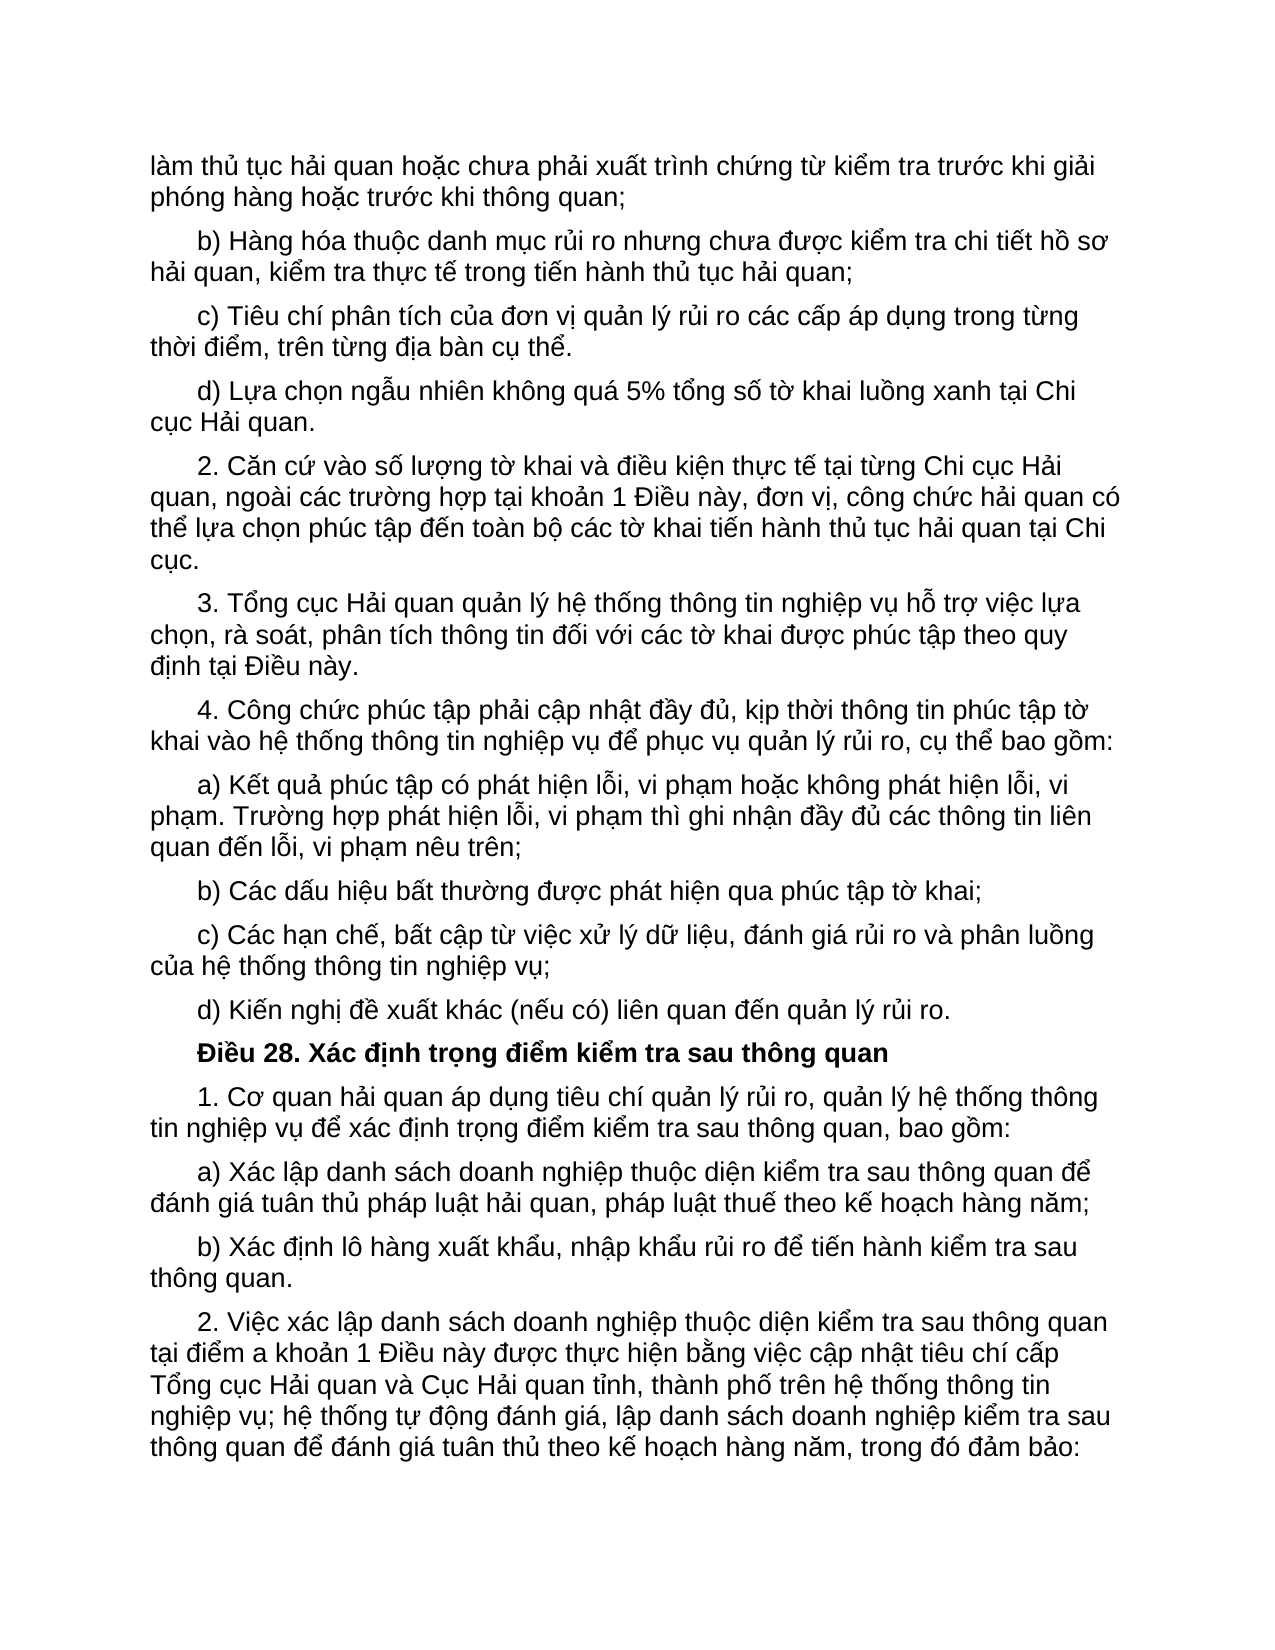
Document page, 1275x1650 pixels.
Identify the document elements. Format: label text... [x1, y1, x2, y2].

text c) Các hạn chế, bất cập từ việc xử lý dữ liệu, đánh giá rủi ro và phân luồng của hệ thống thông tin nghiệp vụ; [150, 919, 1125, 981]
text b) Hàng hóa thuộc danh mục rủi ro nhưng chưa được kiểm tra chi tiết hồ sơ hải quan, kiểm tra thực tế trong tiến hành thủ tục hải quan; [150, 225, 1125, 287]
text Điều 28. Xác định trọng điểm kiểm tra sau thông quan [150, 1037, 1125, 1069]
text c) Tiêu chí phân tích của đơn vị quản lý rủi ro các cấp áp dụng trong từng thời điểm, trên từng địa bàn cụ thể. [150, 300, 1125, 362]
text 1. Cơ quan hải quan áp dụng tiêu chí quản lý rủi ro, quản lý hệ thống thông tin nghiệp vụ để xác định trọng điểm kiểm tra sau thông quan, bao gồm: [150, 1081, 1125, 1144]
text b) Xác định lô hàng xuất khẩu, nhập khẩu rủi ro để tiến hành kiểm tra sau thông quan. [150, 1231, 1125, 1294]
text d) Lựa chọn ngẫu nhiên không quá 5% tổng số tờ khai luồng xanh tại Chi cục Hải quan. [150, 375, 1125, 437]
text 2. Căn cứ vào số lượng tờ khai và điều kiện thực tế tại từng Chi cục Hải quan, ngoài các trường hợp tại khoản 1 Điều này, đơn vị, công chức hải quan có thể lựa chọn phúc tập đến toàn bộ các tờ khai tiến hành thủ tục hải quan tại Chi cục. [150, 450, 1125, 575]
text b) Các dấu hiệu bất thường được phát hiện qua phúc tập tờ khai; [150, 875, 1125, 906]
text a) Xác lập danh sách doanh nghiệp thuộc diện kiểm tra sau thông quan để đánh giá tuân thủ pháp luật hải quan, pháp luật thuế theo kế hoạch hàng năm; [150, 1156, 1125, 1219]
text 3. Tổng cục Hải quan quản lý hệ thống thông tin nghiệp vụ hỗ trợ việc lựa chọn, rà soát, phân tích thông tin đối với các tờ khai được phúc tập theo quy định tại Điều này. [150, 587, 1125, 681]
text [150, 150, 1125, 212]
text a) Kết quả phúc tập có phát hiện lỗi, vi phạm hoặc không phát hiện lỗi, vi phạm. Trường hợp phát hiện lỗi, vi phạm thì ghi nhận đầy đủ các thông tin liên quan đến lỗi, vi phạm nêu trên; [150, 769, 1125, 862]
text d) Kiến nghị đề xuất khác (nếu có) liên quan đến quản lý rủi ro. [150, 994, 1125, 1025]
text 2. Việc xác lập danh sách doanh nghiệp thuộc diện kiểm tra sau thông quan tại điểm a khoản 1 Điều này được thực hiện bằng việc cập nhật tiêu chí cấp Tổng cục Hải quan và Cục Hải quan tỉnh, thành phố trên hệ thống thông tin nghiệp vụ; hệ thống tự động đánh giá, lập danh sách doanh nghiệp kiểm tra sau thông quan để đánh giá tuân thủ theo kế hoạch hàng năm, trong đó đảm bảo: [150, 1306, 1125, 1462]
text 4. Công chức phúc tập phải cập nhật đầy đủ, kịp thời thông tin phúc tập tờ khai vào hệ thống thông tin nghiệp vụ để phục vụ quản lý rủi ro, cụ thể bao gồm: [150, 694, 1125, 756]
